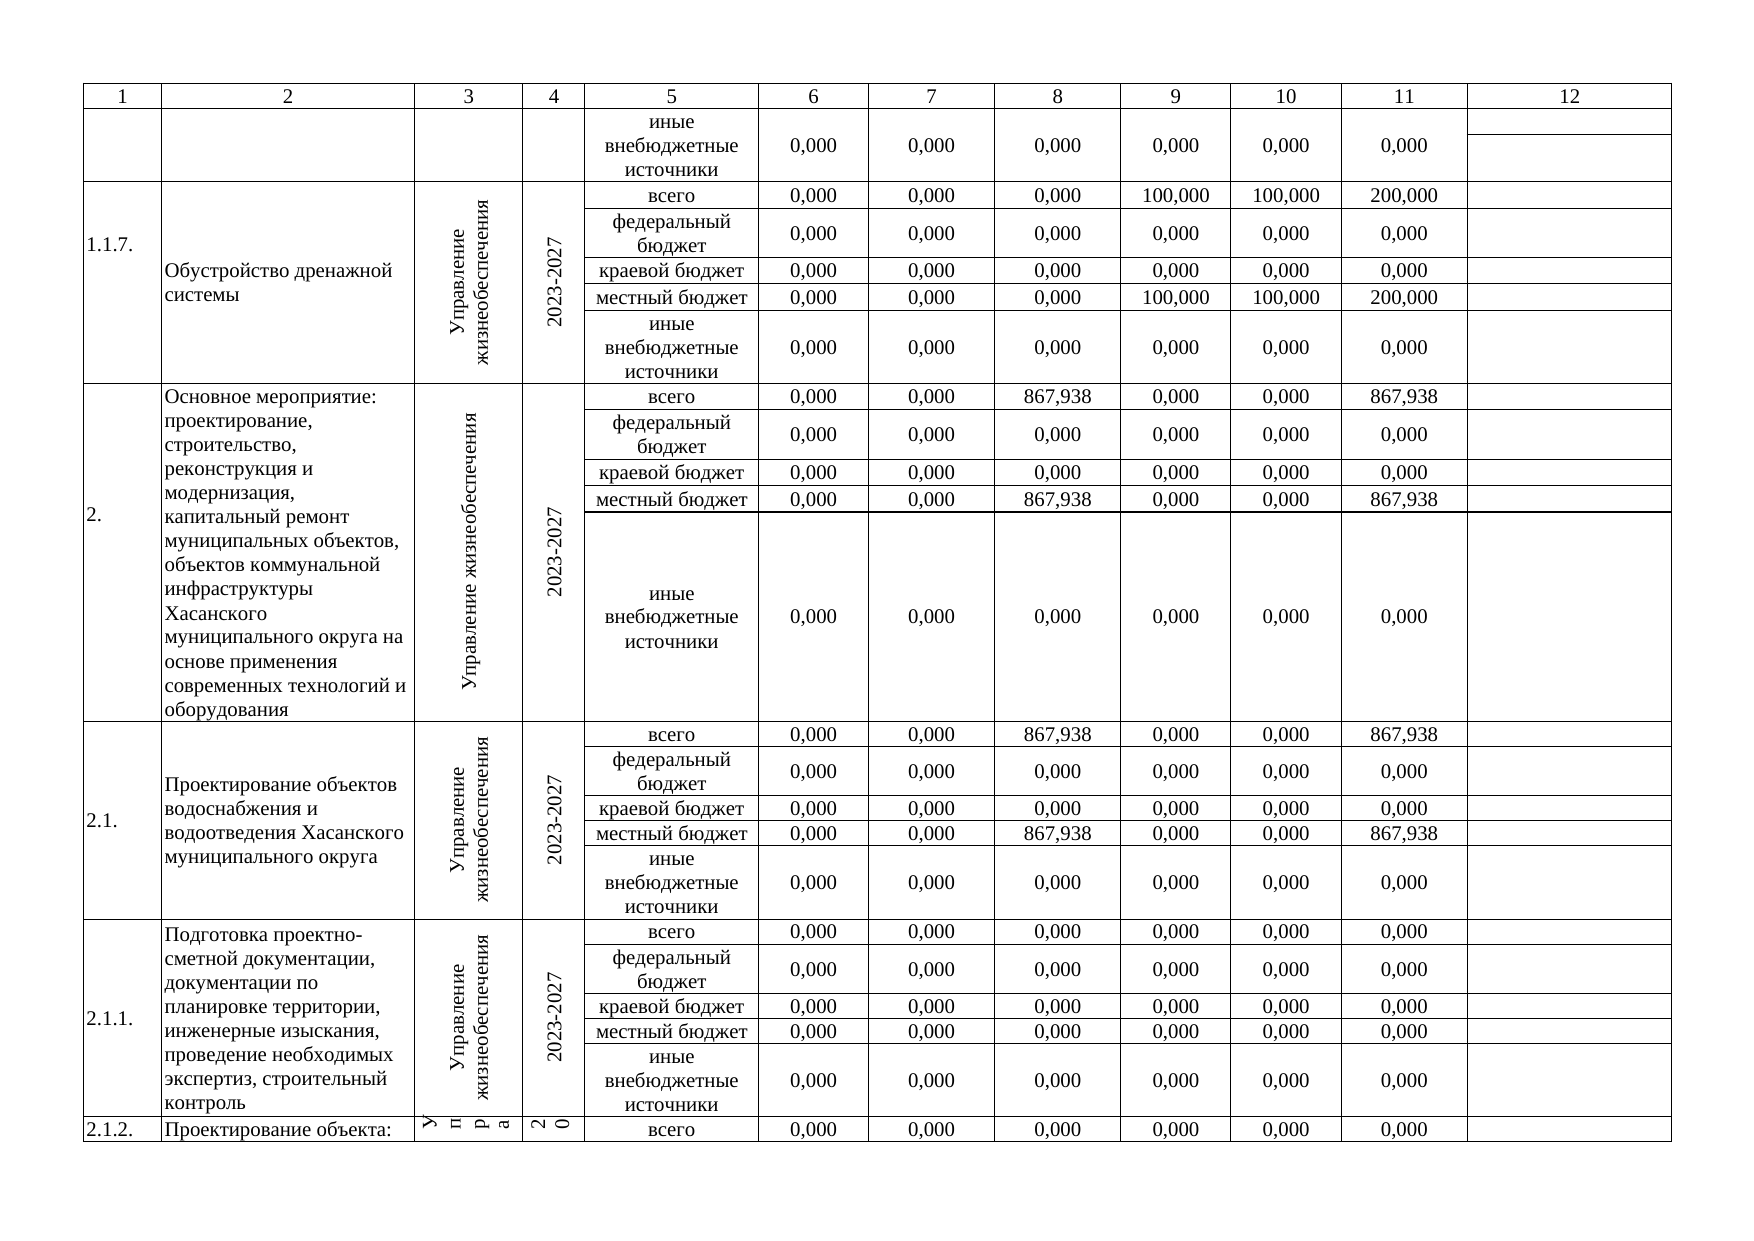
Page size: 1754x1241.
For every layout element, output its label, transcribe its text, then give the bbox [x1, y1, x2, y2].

table_cell 2023-2027 [523, 384, 584, 721]
table_cell 0,000 [995, 258, 1120, 283]
table_cell 0,000 [869, 945, 994, 993]
table_cell 0,000 [1121, 846, 1230, 918]
table_cell [1468, 258, 1671, 283]
table_cell всего [585, 182, 758, 207]
table_cell краевой бюджет [585, 460, 758, 485]
table_cell 0,000 [995, 182, 1120, 207]
table_cell местный бюджет [585, 486, 758, 511]
table_cell 0,000 [995, 460, 1120, 485]
table_cell 0,000 [1231, 747, 1341, 795]
table_cell 0,000 [1121, 384, 1230, 409]
table_cell 0,000 [759, 258, 868, 283]
table_cell 0,000 [995, 920, 1120, 943]
table_cell 2023-2027 [523, 1117, 584, 1141]
table_cell краевой бюджет [585, 258, 758, 283]
table_cell 867,938 [995, 722, 1120, 746]
table_cell 0,000 [869, 311, 994, 383]
table_cell 0,000 [995, 994, 1120, 1018]
table_cell 0,000 [759, 460, 868, 485]
table_cell 0,000 [1121, 311, 1230, 383]
table_cell 0,000 [1231, 846, 1341, 918]
table_cell 1.1.7. [84, 182, 161, 383]
table_cell 0,000 [1231, 410, 1341, 458]
table_cell [1468, 747, 1671, 795]
table_cell 2023-2027 [523, 182, 584, 383]
table_cell 0,000 [759, 722, 868, 746]
table_cell 0,000 [995, 945, 1120, 993]
table_cell 0,000 [869, 384, 994, 409]
table_cell 0,000 [1342, 460, 1467, 485]
table_cell федеральный бюджет [585, 945, 758, 993]
table_cell всего [585, 1117, 758, 1141]
table_cell 0,000 [869, 182, 994, 207]
table_header 9 [1121, 84, 1230, 108]
table_cell 0,000 [869, 284, 994, 309]
table_cell 0,000 [1231, 311, 1341, 383]
table_cell 0,000 [1121, 209, 1230, 257]
table_cell 0,000 [869, 920, 994, 943]
table_cell 0,000 [1121, 486, 1230, 511]
table_cell 0,000 [1121, 945, 1230, 993]
table_cell 0,000 [1231, 513, 1341, 721]
table_cell 867,938 [1342, 722, 1467, 746]
table_cell 0,000 [1231, 945, 1341, 993]
table_cell 2023-2027 [523, 722, 584, 918]
table_cell 200,000 [1342, 182, 1467, 207]
table_cell 0,000 [1121, 796, 1230, 820]
table_cell иные внебюджетные источники [585, 311, 758, 383]
table_cell 0,000 [1342, 513, 1467, 721]
table_cell 0,000 [869, 109, 994, 181]
table_cell 0,000 [759, 486, 868, 511]
table_cell 0,000 [1231, 1019, 1341, 1043]
table_header 12 [1468, 84, 1671, 108]
table_cell 0,000 [1342, 258, 1467, 283]
table_cell 2.1.1. [84, 920, 161, 1116]
table_cell 0,000 [1231, 1044, 1341, 1116]
table_cell 867,938 [1342, 384, 1467, 409]
table_cell 0,000 [869, 1044, 994, 1116]
table_header 2 [162, 84, 414, 108]
table_cell [1468, 311, 1671, 383]
table_cell [1468, 135, 1671, 181]
table_cell 0,000 [1121, 460, 1230, 485]
table_cell 0,000 [759, 1117, 868, 1141]
table_cell 0,000 [1231, 722, 1341, 746]
table_cell [1468, 109, 1671, 134]
table_cell [1468, 1044, 1671, 1116]
table_cell местный бюджет [585, 284, 758, 309]
table_cell 0,000 [869, 1117, 994, 1141]
table_cell 0,000 [759, 311, 868, 383]
table_cell 0,000 [1121, 920, 1230, 943]
table_cell [1468, 994, 1671, 1018]
table_cell [1468, 460, 1671, 485]
table_cell 0,000 [759, 747, 868, 795]
table_cell Обустройство дренажной системы [162, 182, 414, 383]
table_cell иные внебюджетные источники [585, 846, 758, 918]
table_cell 100,000 [1121, 284, 1230, 309]
table_cell [1468, 284, 1671, 309]
table_cell 0,000 [759, 846, 868, 918]
table_cell иные внебюджетные источники [585, 513, 758, 721]
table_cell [162, 1117, 414, 1141]
table_cell 0,000 [1121, 410, 1230, 458]
table_cell 0,000 [1231, 920, 1341, 943]
table_cell иные внебюджетные источники [585, 109, 758, 181]
table_cell 0,000 [1342, 994, 1467, 1018]
table_cell 0,000 [869, 796, 994, 820]
table_cell 0,000 [869, 821, 994, 845]
table_cell 0,000 [995, 311, 1120, 383]
table_cell 0,000 [995, 1117, 1120, 1141]
table_cell 2.1.2. [84, 1117, 161, 1141]
table_cell Проектирование объектов водоснабжения и водоотведения Хасанского муниципального округа [162, 722, 414, 918]
table_cell 0,000 [1342, 410, 1467, 458]
table_header 7 [869, 84, 994, 108]
table_cell 0,000 [1231, 1117, 1341, 1141]
table_cell 0,000 [759, 109, 868, 181]
table_cell [1468, 1019, 1671, 1043]
table_cell [1468, 796, 1671, 820]
table_cell 867,938 [1342, 821, 1467, 845]
table_cell [1468, 945, 1671, 993]
table_header 1 [84, 84, 161, 108]
table_cell федеральный бюджет [585, 209, 758, 257]
table_cell 0,000 [1121, 821, 1230, 845]
table_cell [1468, 182, 1671, 207]
table_cell федеральный бюджет [585, 747, 758, 795]
table_cell 0,000 [759, 182, 868, 207]
table_cell 0,000 [995, 209, 1120, 257]
table_cell 867,938 [995, 821, 1120, 845]
table_cell 0,000 [1342, 747, 1467, 795]
table_cell 0,000 [759, 410, 868, 458]
table_cell 2023-2027 [523, 920, 584, 1116]
table_cell 2.1. [84, 722, 161, 918]
table_header 10 [1231, 84, 1341, 108]
table_cell краевой бюджет [585, 994, 758, 1018]
table_cell 0,000 [759, 209, 868, 257]
table_header 4 [523, 84, 584, 108]
table_cell 100,000 [1231, 182, 1341, 207]
table_cell [1468, 821, 1671, 845]
table_cell [1468, 209, 1671, 257]
table_cell 0,000 [995, 410, 1120, 458]
table_cell [1468, 486, 1671, 511]
table_cell 0,000 [1231, 258, 1341, 283]
table_cell краевой бюджет [585, 796, 758, 820]
table_cell 0,000 [869, 1019, 994, 1043]
table_cell 0,000 [759, 384, 868, 409]
table_cell [1468, 722, 1671, 746]
table_cell 0,000 [1121, 109, 1230, 181]
table_cell Управление жизнеобеспечения [415, 182, 522, 383]
table_cell 0,000 [995, 513, 1120, 721]
table_cell 0,000 [759, 994, 868, 1018]
table_cell 0,000 [869, 747, 994, 795]
table_header 3 [415, 84, 522, 108]
table_cell 0,000 [995, 284, 1120, 309]
table_cell 0,000 [1231, 486, 1341, 511]
table_cell 0,000 [759, 284, 868, 309]
table_cell местный бюджет [585, 1019, 758, 1043]
table_cell 0,000 [1121, 722, 1230, 746]
table_cell 0,000 [995, 109, 1120, 181]
table_cell 200,000 [1342, 284, 1467, 309]
table_cell 0,000 [759, 796, 868, 820]
table_cell 0,000 [759, 945, 868, 993]
table_cell 0,000 [869, 994, 994, 1018]
table_cell 0,000 [869, 722, 994, 746]
table_cell Управление жизнеобеспечения [415, 920, 522, 1116]
table_cell 100,000 [1231, 284, 1341, 309]
table_cell 0,000 [1342, 846, 1467, 918]
table_cell 0,000 [759, 1044, 868, 1116]
table_cell 0,000 [759, 1019, 868, 1043]
table_cell 0,000 [759, 821, 868, 845]
table_cell 0,000 [1231, 460, 1341, 485]
table_cell 0,000 [1231, 209, 1341, 257]
table_cell 0,000 [1231, 821, 1341, 845]
table_cell 0,000 [1342, 1019, 1467, 1043]
table_cell 0,000 [1231, 109, 1341, 181]
table_cell 0,000 [1342, 920, 1467, 943]
table_cell 0,000 [1231, 994, 1341, 1018]
table_cell 0,000 [1121, 1044, 1230, 1116]
table_cell 0,000 [1121, 994, 1230, 1018]
table_cell Управление жизнеобеспечения [415, 384, 522, 721]
table_cell 0,000 [759, 920, 868, 943]
table_cell 0,000 [869, 258, 994, 283]
table_cell [1468, 384, 1671, 409]
table_header 11 [1342, 84, 1467, 108]
table_cell 867,938 [1342, 486, 1467, 511]
table_cell [1468, 410, 1671, 458]
table_cell 0,000 [1342, 1117, 1467, 1141]
table_cell 0,000 [1342, 311, 1467, 383]
table_cell 0,000 [1121, 747, 1230, 795]
table_cell 0,000 [995, 1044, 1120, 1116]
table_cell 0,000 [869, 486, 994, 511]
table_cell [1468, 846, 1671, 918]
table_cell 100,000 [1121, 182, 1230, 207]
table_cell 0,000 [995, 747, 1120, 795]
table_cell 0,000 [1121, 258, 1230, 283]
table_cell 0,000 [1342, 109, 1467, 181]
table_cell 0,000 [1342, 945, 1467, 993]
table_cell [1468, 513, 1671, 721]
table_header 6 [759, 84, 868, 108]
table_cell 0,000 [869, 513, 994, 721]
table_cell всего [585, 722, 758, 746]
table_cell 0,000 [995, 846, 1120, 918]
table_cell 0,000 [869, 209, 994, 257]
table_cell [1468, 920, 1671, 943]
table_cell всего [585, 920, 758, 943]
table_cell 0,000 [869, 846, 994, 918]
table_cell 0,000 [869, 460, 994, 485]
table_cell 0,000 [1342, 1044, 1467, 1116]
table_cell 0,000 [995, 1019, 1120, 1043]
table_cell всего [585, 384, 758, 409]
table_cell Основное мероприятие: проектирование, строительство, реконструкция и модернизация, капитальный ремонт муниципальных объектов, объектов коммунальной инфраструктуры Хасанского муниципального округа на основе применения современных технологий и оборудования [162, 384, 414, 721]
table_cell 2. [84, 384, 161, 721]
table_cell 0,000 [1342, 796, 1467, 820]
table_cell 867,938 [995, 486, 1120, 511]
table_cell Управление жизнеобеспечения [415, 722, 522, 918]
table_cell 867,938 [995, 384, 1120, 409]
table_cell 0,000 [995, 796, 1120, 820]
table_cell [1468, 1117, 1671, 1141]
table_cell федеральный бюджет [585, 410, 758, 458]
table_cell 0,000 [1342, 209, 1467, 257]
table_header 5 [585, 84, 758, 108]
table_cell 0,000 [1231, 384, 1341, 409]
table_cell 0,000 [869, 410, 994, 458]
table_cell 0,000 [759, 513, 868, 721]
table_cell 0,000 [1121, 513, 1230, 721]
table_cell 0,000 [1121, 1117, 1230, 1141]
table_header 8 [995, 84, 1120, 108]
table_cell местный бюджет [585, 821, 758, 845]
table_cell Управление жизнеобеспечения [415, 1117, 522, 1141]
table_cell Подготовка проектно-сметной документации, документации по планировке территории, инженерные изыскания, проведение необходимых экспертиз, строительный контроль [162, 920, 414, 1116]
table_cell 0,000 [1231, 796, 1341, 820]
table_cell 0,000 [1121, 1019, 1230, 1043]
table_cell иные внебюджетные источники [585, 1044, 758, 1116]
